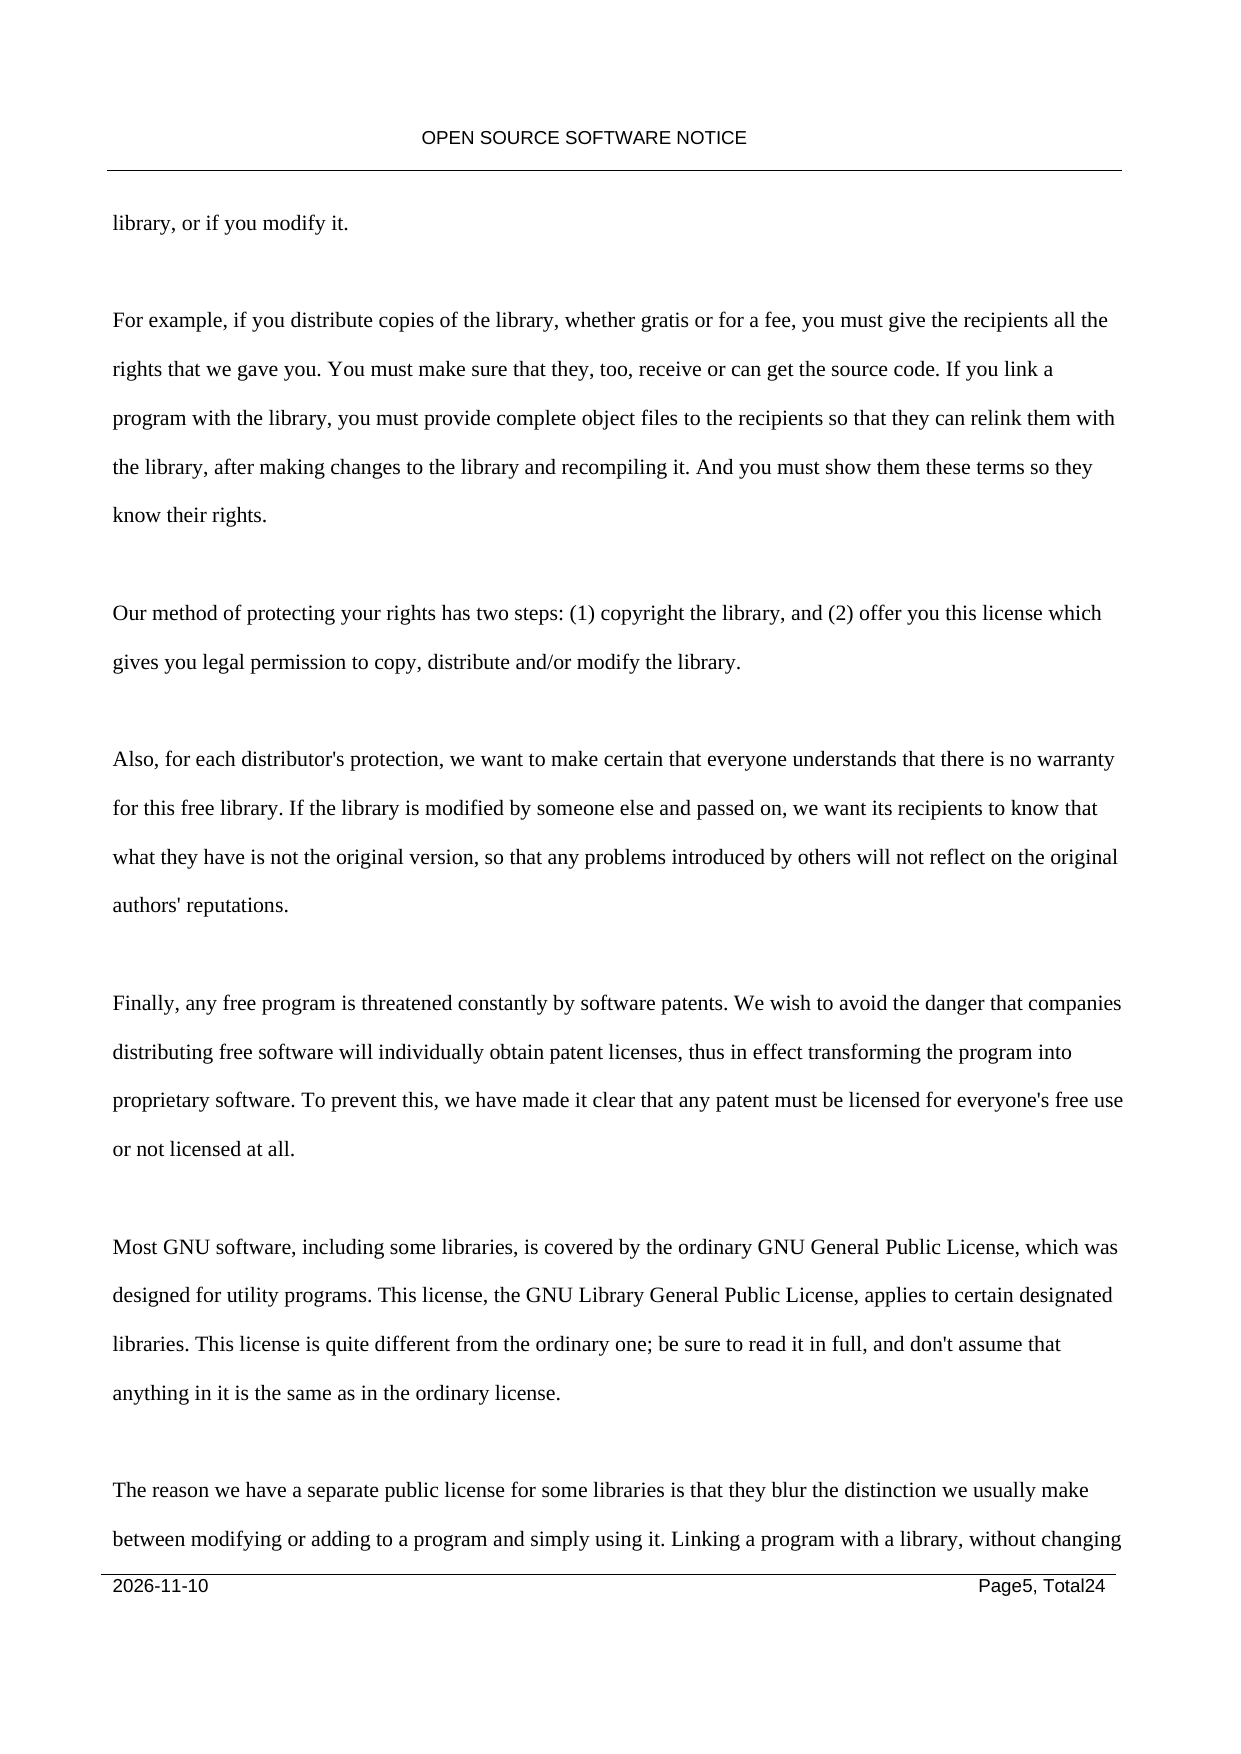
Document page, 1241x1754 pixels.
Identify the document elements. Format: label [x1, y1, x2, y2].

text [112, 206, 1128, 1555]
